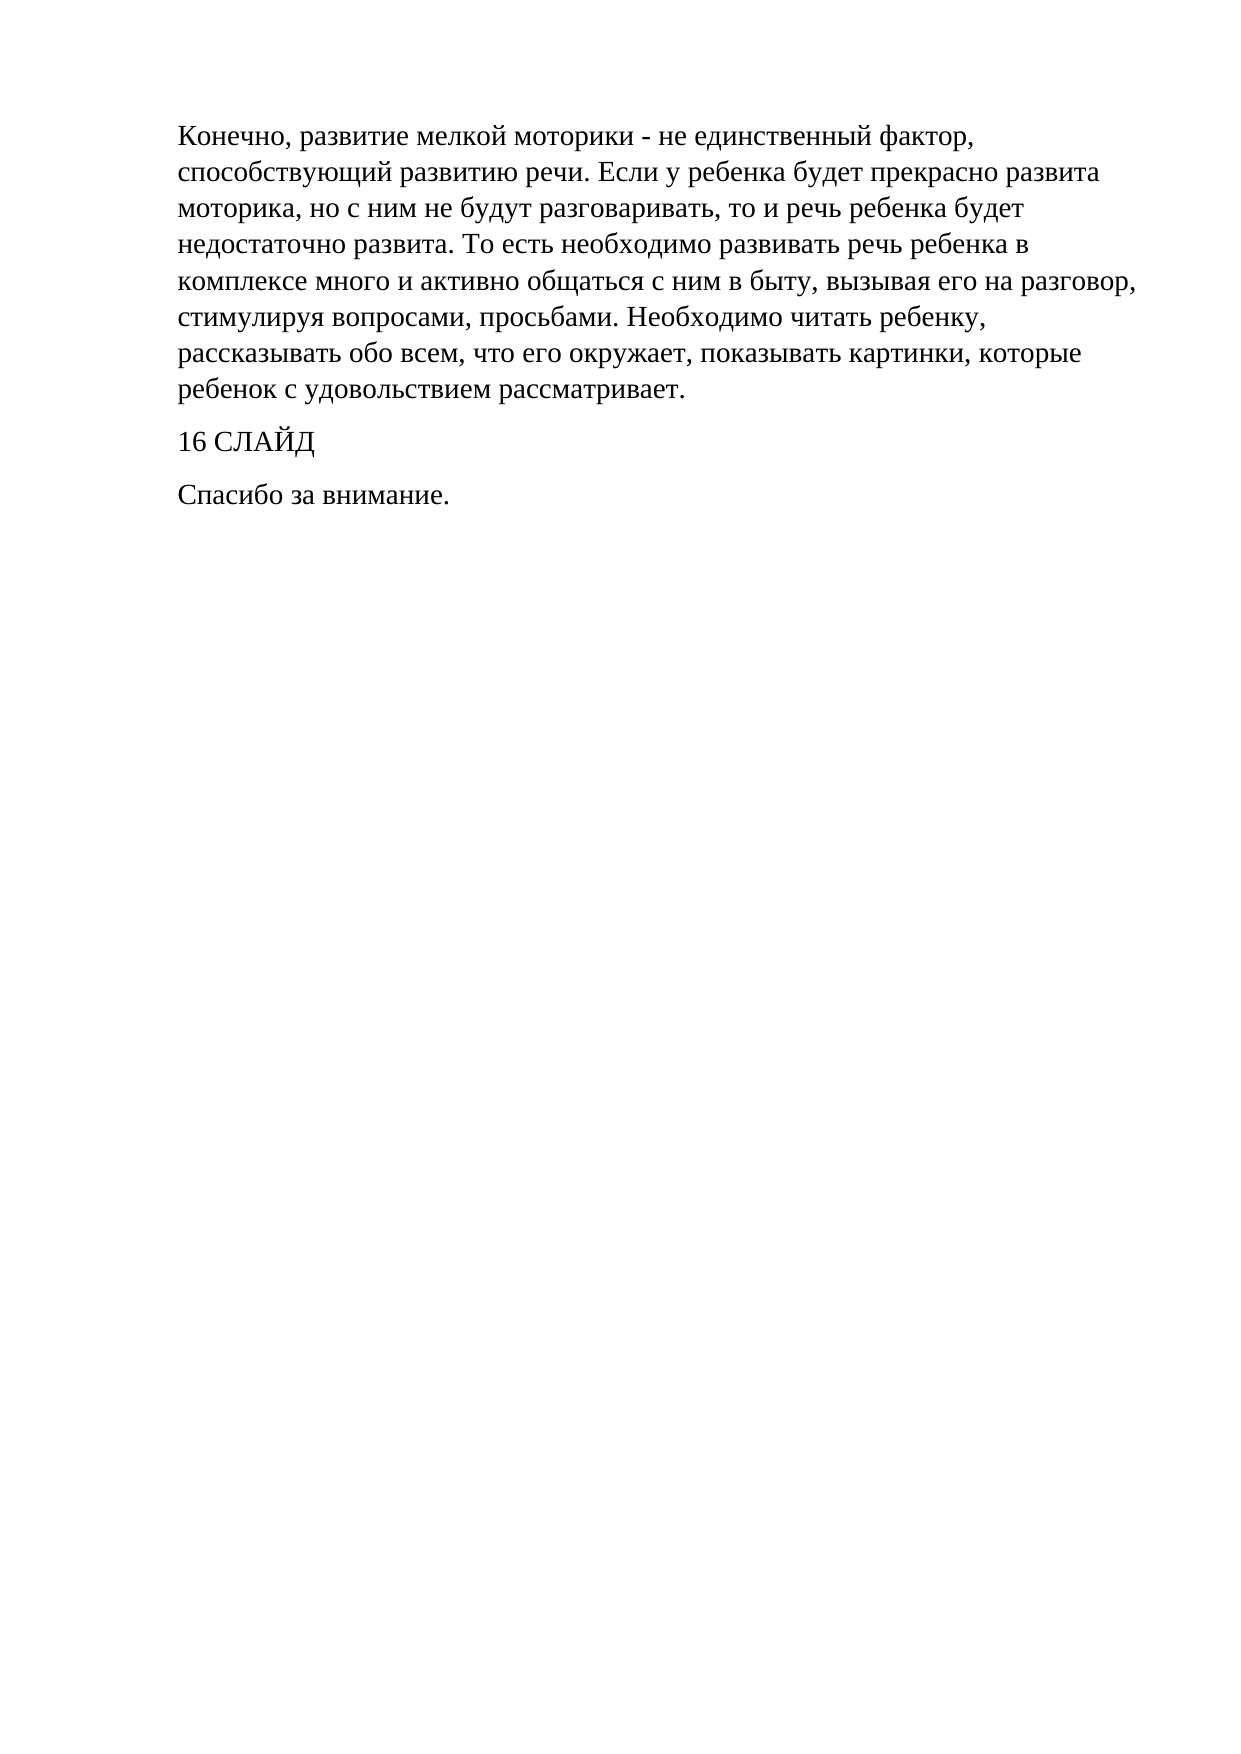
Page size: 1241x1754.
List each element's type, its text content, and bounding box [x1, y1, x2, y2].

text Конечно, развитие мелкой моторики - не единственный фактор, способствующий развитию речи. Если у ребенка будет прекрасно развита моторика, но с ним не будут разговаривать, то и речь ребенка будет недостаточно развита. То есть необходимо развивать речь ребенка в комплексе много и активно общаться с ним в быту, вызывая его на разговор, стимулируя вопросами, просьбами. Необходимо читать ребенку, рассказывать обо всем, что его окружает, показывать картинки, которые ребенок с удовольствием рассматривает. [177, 118, 1152, 405]
text 16 СЛАЙД [177, 424, 1152, 457]
text Спасибо за внимание. [177, 477, 1152, 510]
